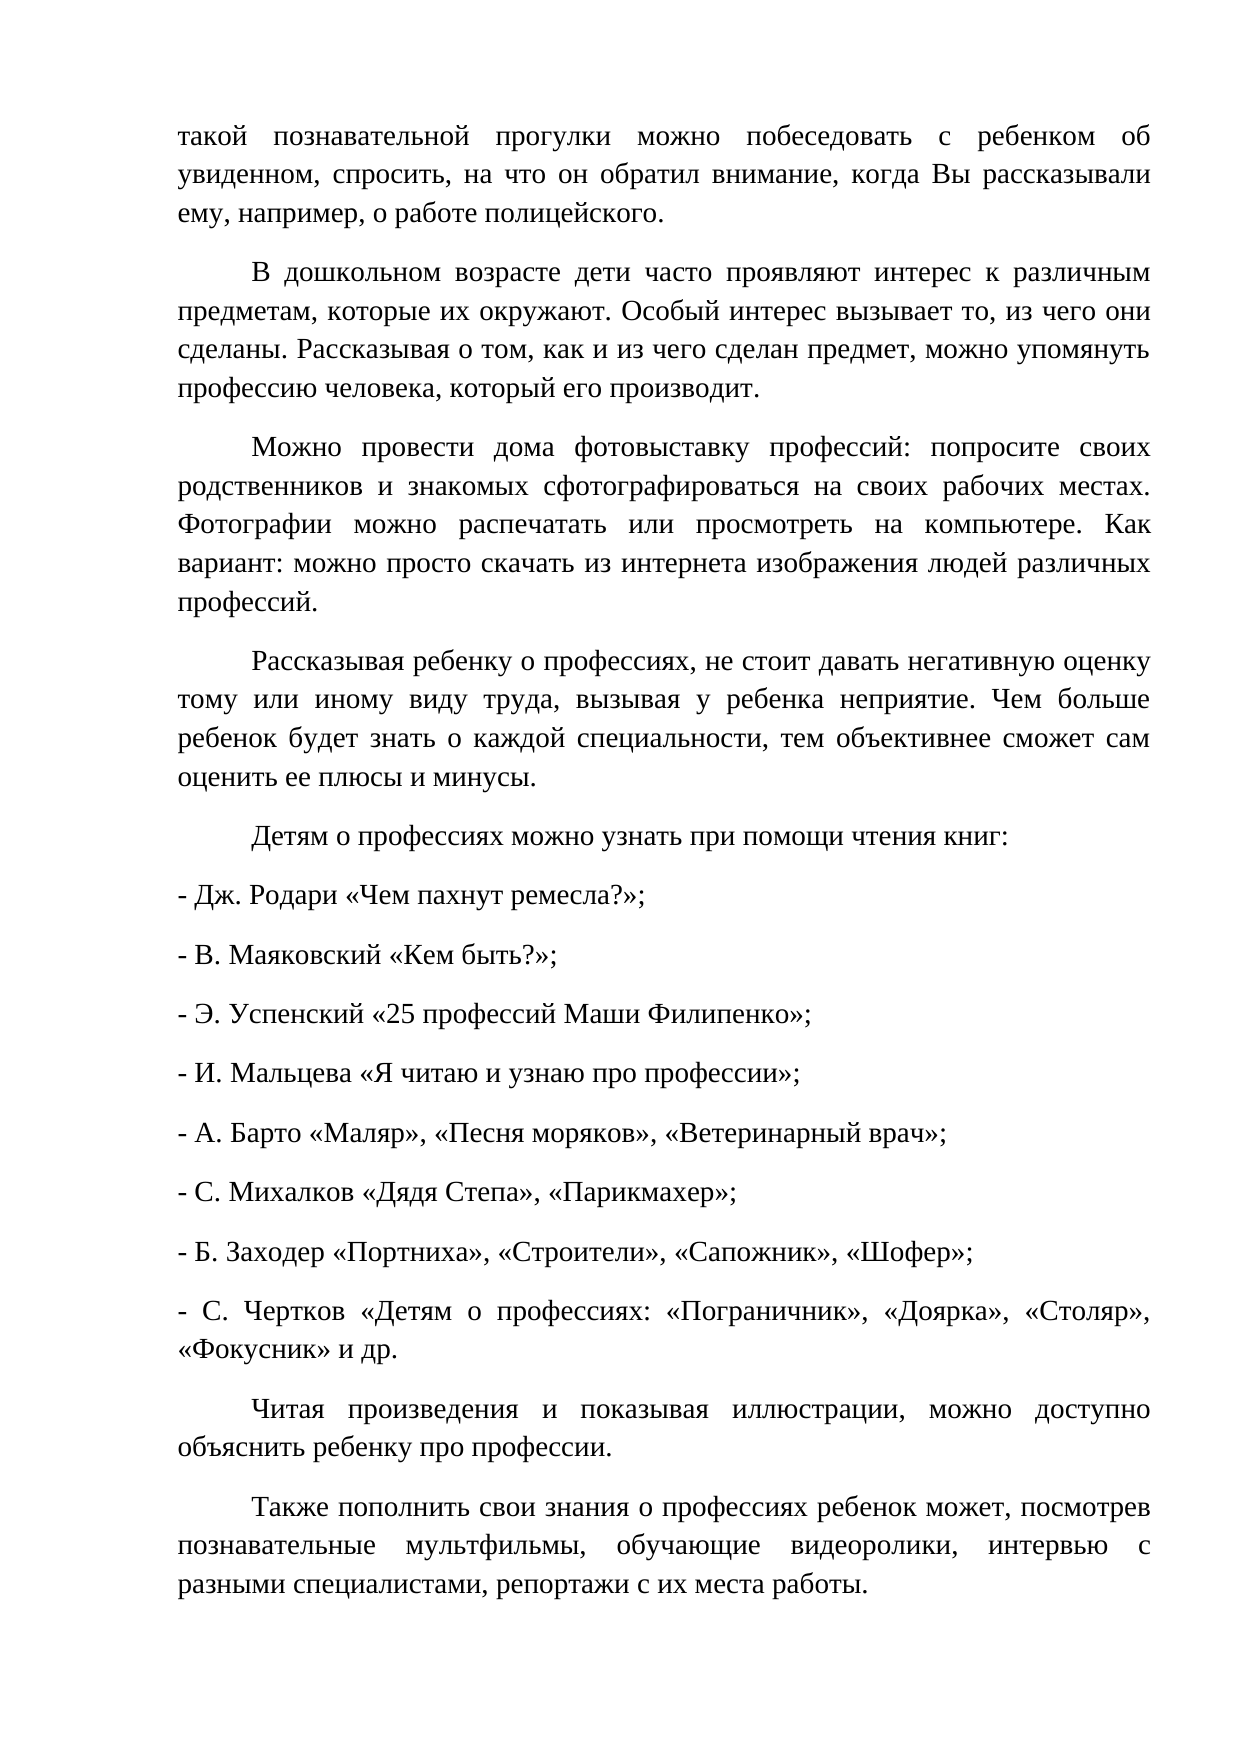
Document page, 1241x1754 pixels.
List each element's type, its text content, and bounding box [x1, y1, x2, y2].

text В дошкольном возрасте дети часто проявляют интерес к различным предметам, которые их окружают. Особый интерес вызывает то, из чего они сделаны. Рассказывая о том, как и из чего сделан предмет, можно упомянуть профессию человека, который его производит. [177, 254, 1152, 404]
text - Б. Заходер «Портниха», «Строители», «Сапожник», «Шофер»; [177, 1234, 1152, 1267]
text Также пополнить свои знания о профессиях ребенок может, посмотрев познавательные мультфильмы, обучающие видеоролики, интервью с разными специалистами, репортажи с их места работы. [177, 1489, 1152, 1599]
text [177, 118, 1152, 229]
text - В. Маяковский «Кем быть?»; [177, 937, 1152, 970]
text - С. Чертков «Детям о профессиях: «Пограничник», «Доярка», «Столяр», «Фокусник» и др. [177, 1293, 1152, 1365]
text Детям о профессиях можно узнать при помощи чтения книг: [177, 818, 1152, 852]
text - Дж. Родари «Чем пахнут ремесла?»; [177, 877, 1152, 911]
text - И. Мальцева «Я читаю и узнаю про профессии»; [177, 1056, 1152, 1089]
text - Э. Успенский «25 профессий Маши Филипенко»; [177, 996, 1152, 1030]
text Можно провести дома фотовыставку профессий: попросите своих родственников и знакомых сфотографироваться на своих рабочих местах. Фотографии можно распечатать или просмотреть на компьютере. Как вариант: можно просто скачать из интернета изображения людей различных профессий. [177, 429, 1152, 617]
text - С. Михалков «Дядя Степа», «Парикмахер»; [177, 1174, 1152, 1208]
text Рассказывая ребенку о профессиях, не стоит давать негативную оценку тому или иному виду труда, вызывая у ребенка неприятие. Чем больше ребенок будет знать о каждой специальности, тем объективнее сможет сам оценить ее плюсы и минусы. [177, 643, 1152, 792]
text Читая произведения и показывая иллюстрации, можно доступно объяснить ребенку про профессии. [177, 1391, 1152, 1463]
text - А. Барто «Маляр», «Песня моряков», «Ветеринарный врач»; [177, 1115, 1152, 1148]
